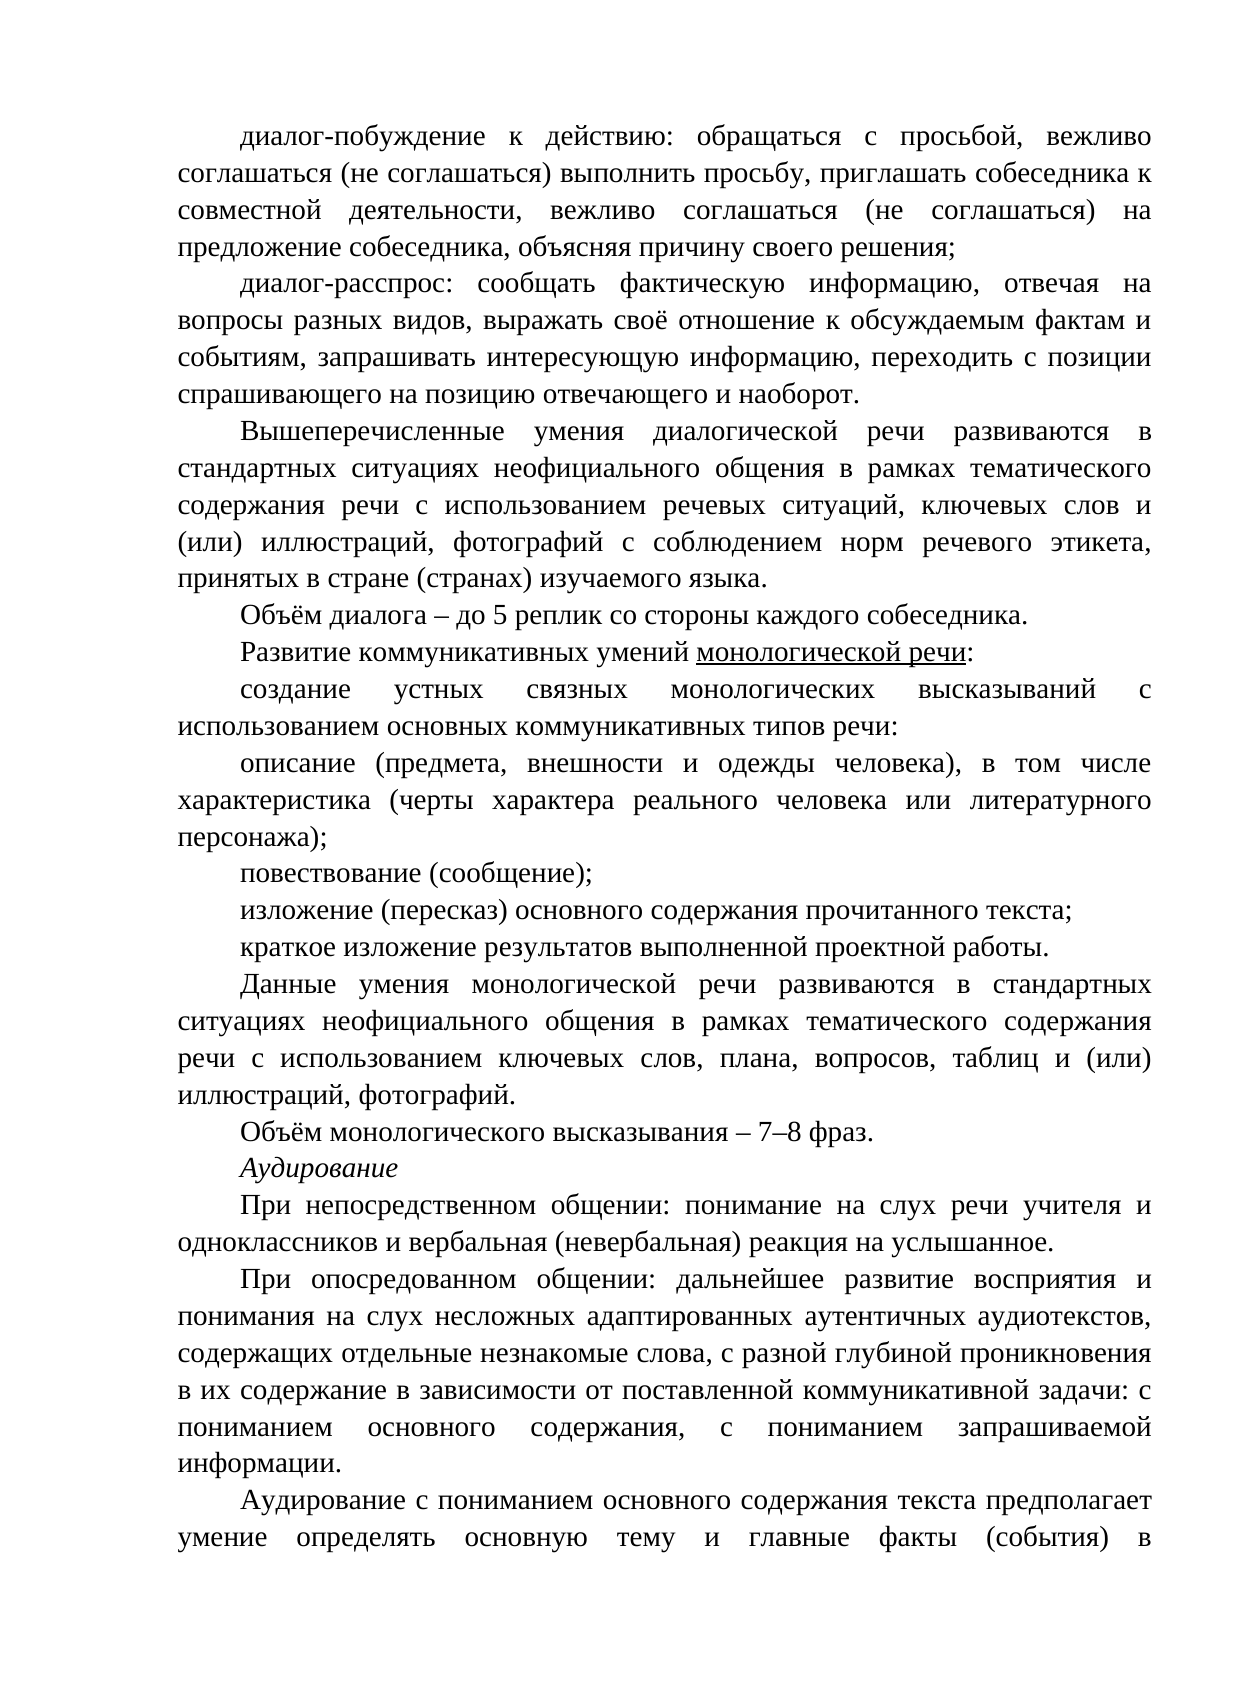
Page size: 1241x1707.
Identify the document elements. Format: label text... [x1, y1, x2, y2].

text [177, 1482, 1152, 1553]
text Данные умения монологической речи развиваются в стандартных ситуациях неофициального общения в рамках тематического содержания речи с использованием ключевых слов, плана, вопросов, таблиц и (или) иллюстраций, фотографий. [177, 966, 1152, 1110]
text диалог-побуждение к действию: обращаться с просьбой, вежливо соглашаться (не соглашаться) выполнить просьбу, приглашать собеседника к совместной деятельности, вежливо соглашаться (не соглашаться) на предложение собеседника, объясняя причину своего решения; [177, 118, 1152, 262]
text изложение (пересказ) основного содержания прочитанного текста; [177, 892, 1152, 926]
text создание устных связных монологических высказываний с использованием основных коммуникативных типов речи: [177, 671, 1152, 742]
text Вышеперечисленные умения диалогической речи развиваются в стандартных ситуациях неофициального общения в рамках тематического содержания речи с использованием речевых ситуаций, ключевых слов и (или) иллюстраций, фотографий с соблюдением норм речевого этикета, принятых в стране (странах) изучаемого языка. [177, 413, 1152, 594]
text Развитие коммуникативных умений монологической речи: [177, 634, 1152, 668]
text описание (предмета, внешности и одежды человека), в том числе характеристика (черты характера реального человека или литературного персонажа); [177, 745, 1152, 852]
text Объём монологического высказывания – 7–8 фраз. [177, 1114, 1152, 1147]
text диалог-расспрос: сообщать фактическую информацию, отвечая на вопросы разных видов, выражать своё отношение к обсуждаемым фактам и событиям, запрашивать интересующую информацию, переходить с позиции спрашивающего на позицию отвечающего и наоборот. [177, 266, 1152, 410]
text повествование (сообщение); [177, 856, 1152, 889]
text краткое изложение результатов выполненной проектной работы. [177, 929, 1152, 963]
text При непосредственном общении: понимание на слух речи учителя и одноклассников и вербальная (невербальная) реакция на услышанное. [177, 1187, 1152, 1258]
text При опосредованном общении: дальнейшее развитие восприятия и понимания на слух несложных адаптированных аутентичных аудиотекстов, содержащих отдельные незнакомые слова, с разной глубиной проникновения в их содержание в зависимости от поставленной коммуникативной задачи: с пониманием основного содержания, с пониманием запрашиваемой информации. [177, 1261, 1152, 1479]
text Объём диалога – до 5 реплик со стороны каждого собеседника. [177, 597, 1152, 631]
text Аудирование [177, 1151, 1152, 1184]
